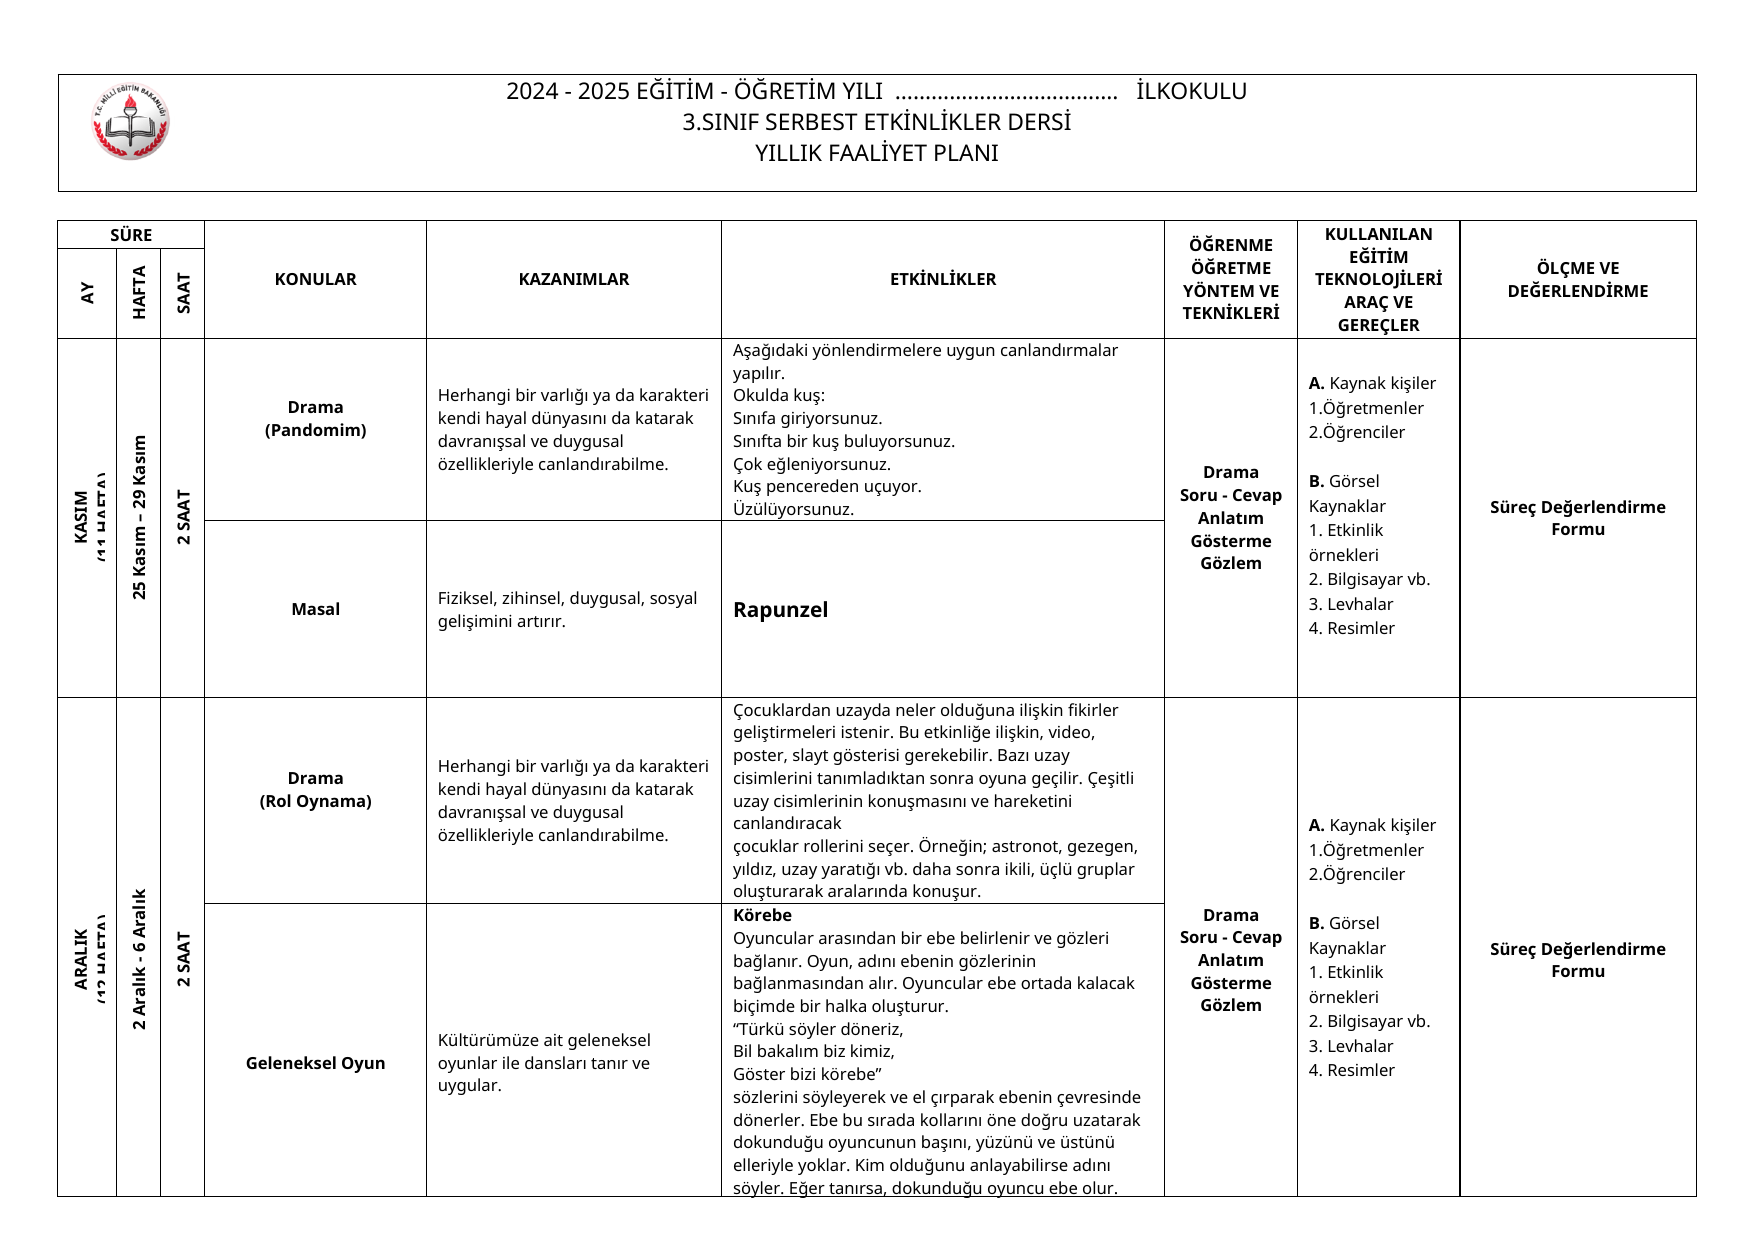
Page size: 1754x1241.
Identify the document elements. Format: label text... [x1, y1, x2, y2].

table_cell SAAT [161, 249, 204, 338]
table_cell A. Kaynak kişiler 1.Öğretmenler 2.Öğrenciler B. Görsel Kaynaklar 1. Etkinlik örnekleri 2. Bilgisayar vb. 3. Levhalar 4. Resimler [1298, 339, 1459, 697]
table_cell Drama Soru - Cevap Anlatım Gösterme Gözlem [1165, 339, 1297, 697]
table_cell 2 Aralık - 6 Aralık [117, 698, 160, 1196]
picture [85, 77, 175, 167]
table_cell Aşağıdaki yönlendirmelere uygun canlandırmalar yapılır. Okulda kuş: Sınıfa giriyorsunuz. Sınıfta bir kuş buluyorsunuz. Çok eğleniyorsunuz. Kuş pencereden uçuyor. Üzülüyorsunuz. [722, 339, 1164, 520]
table_cell Masal [205, 521, 426, 697]
table_cell Süreç Değerlendirme Formu [1461, 698, 1696, 1196]
table_cell 2 SAAT [161, 339, 204, 697]
table_cell Drama (Pandomim) [205, 339, 426, 520]
table_cell Kültürümüze ait geleneksel oyunlar ile dansları tanır ve uygular. [427, 904, 721, 1196]
table_cell Drama Soru - Cevap Anlatım Gösterme Gözlem [1165, 698, 1297, 1196]
table_header ÖĞRENME ÖĞRETME YÖNTEM VE TEKNİKLERİ [1165, 221, 1297, 338]
table_cell Drama (Rol Oynama) [205, 698, 426, 903]
table_cell HAFTA [117, 249, 160, 338]
table_cell Fiziksel, zihinsel, duygusal, sosyal gelişimini artırır. [427, 521, 721, 697]
table_header KULLANILAN EĞİTİM TEKNOLOJİLERİ ARAÇ VE GEREÇLER [1298, 221, 1459, 338]
table_cell Herhangi bir varlığı ya da karakteri kendi hayal dünyasını da katarak davranışsal ve duygusal özellikleriyle canlandırabilme. [427, 698, 721, 903]
table_cell 25 Kasım – 29 Kasım [117, 339, 160, 697]
table_cell Herhangi bir varlığı ya da karakteri kendi hayal dünyasını da katarak davranışsal ve duygusal özellikleriyle canlandırabilme. [427, 339, 721, 520]
table_cell Körebe Oyuncular arasından bir ebe belirlenir ve gözleri bağlanır. Oyun, adını ebenin gözlerinin bağlanmasından alır. Oyuncular ebe ortada kalacak biçimde bir halka oluşturur. “Türkü söyler döneriz, Bil bakalım biz kimiz, Göster bizi körebe” sözlerini söyleyerek ve el çırparak ebenin çevresinde dönerler. Ebe bu sırada kollarını öne doğru uzatarak dokunduğu oyuncunun başını, yüzünü ve üstünü elleriyle yoklar. Kim olduğunu anlayabilirse adını söyler. Eğer tanırsa, dokunduğu oyuncu ebe olur. Tanıyamazsa, oyun aynı ebeyle sürer. [722, 904, 1164, 1196]
table_header KAZANIMLAR [427, 221, 721, 338]
table_cell Çocuklardan uzayda neler olduğuna ilişkin fikirler geliştirmeleri istenir. Bu etkinliğe ilişkin, video, poster, slayt gösterisi gerekebilir. Bazı uzay cisimlerini tanımladıktan sonra oyuna geçilir. Çeşitli uzay cisimlerinin konuşmasını ve hareketini canlandıracak çocuklar rollerini seçer. Örneğin; astronot, gezegen, yıldız, uzay yaratığı vb. daha sonra ikili, üçlü gruplar oluşturarak aralarında konuşur. [722, 698, 1164, 903]
table_header SÜRE [58, 221, 204, 248]
table_cell Süreç Değerlendirme Formu [1461, 339, 1696, 697]
table_cell Geleneksel Oyun [205, 904, 426, 1196]
table_header ÖLÇME VE DEĞERLENDİRME [1461, 221, 1696, 338]
table_cell KASIM (11.HAFTA) [58, 339, 116, 697]
table_cell AY [58, 249, 116, 338]
table_cell Rapunzel [722, 521, 1164, 697]
table_cell A. Kaynak kişiler 1.Öğretmenler 2.Öğrenciler B. Görsel Kaynaklar 1. Etkinlik örnekleri 2. Bilgisayar vb. 3. Levhalar 4. Resimler [1298, 698, 1459, 1196]
table_header KONULAR [205, 221, 426, 338]
table_cell 2 SAAT [161, 698, 204, 1196]
table_header ETKİNLİKLER [722, 221, 1164, 338]
table_cell ARALIK (12.HAFTA) [58, 698, 116, 1196]
